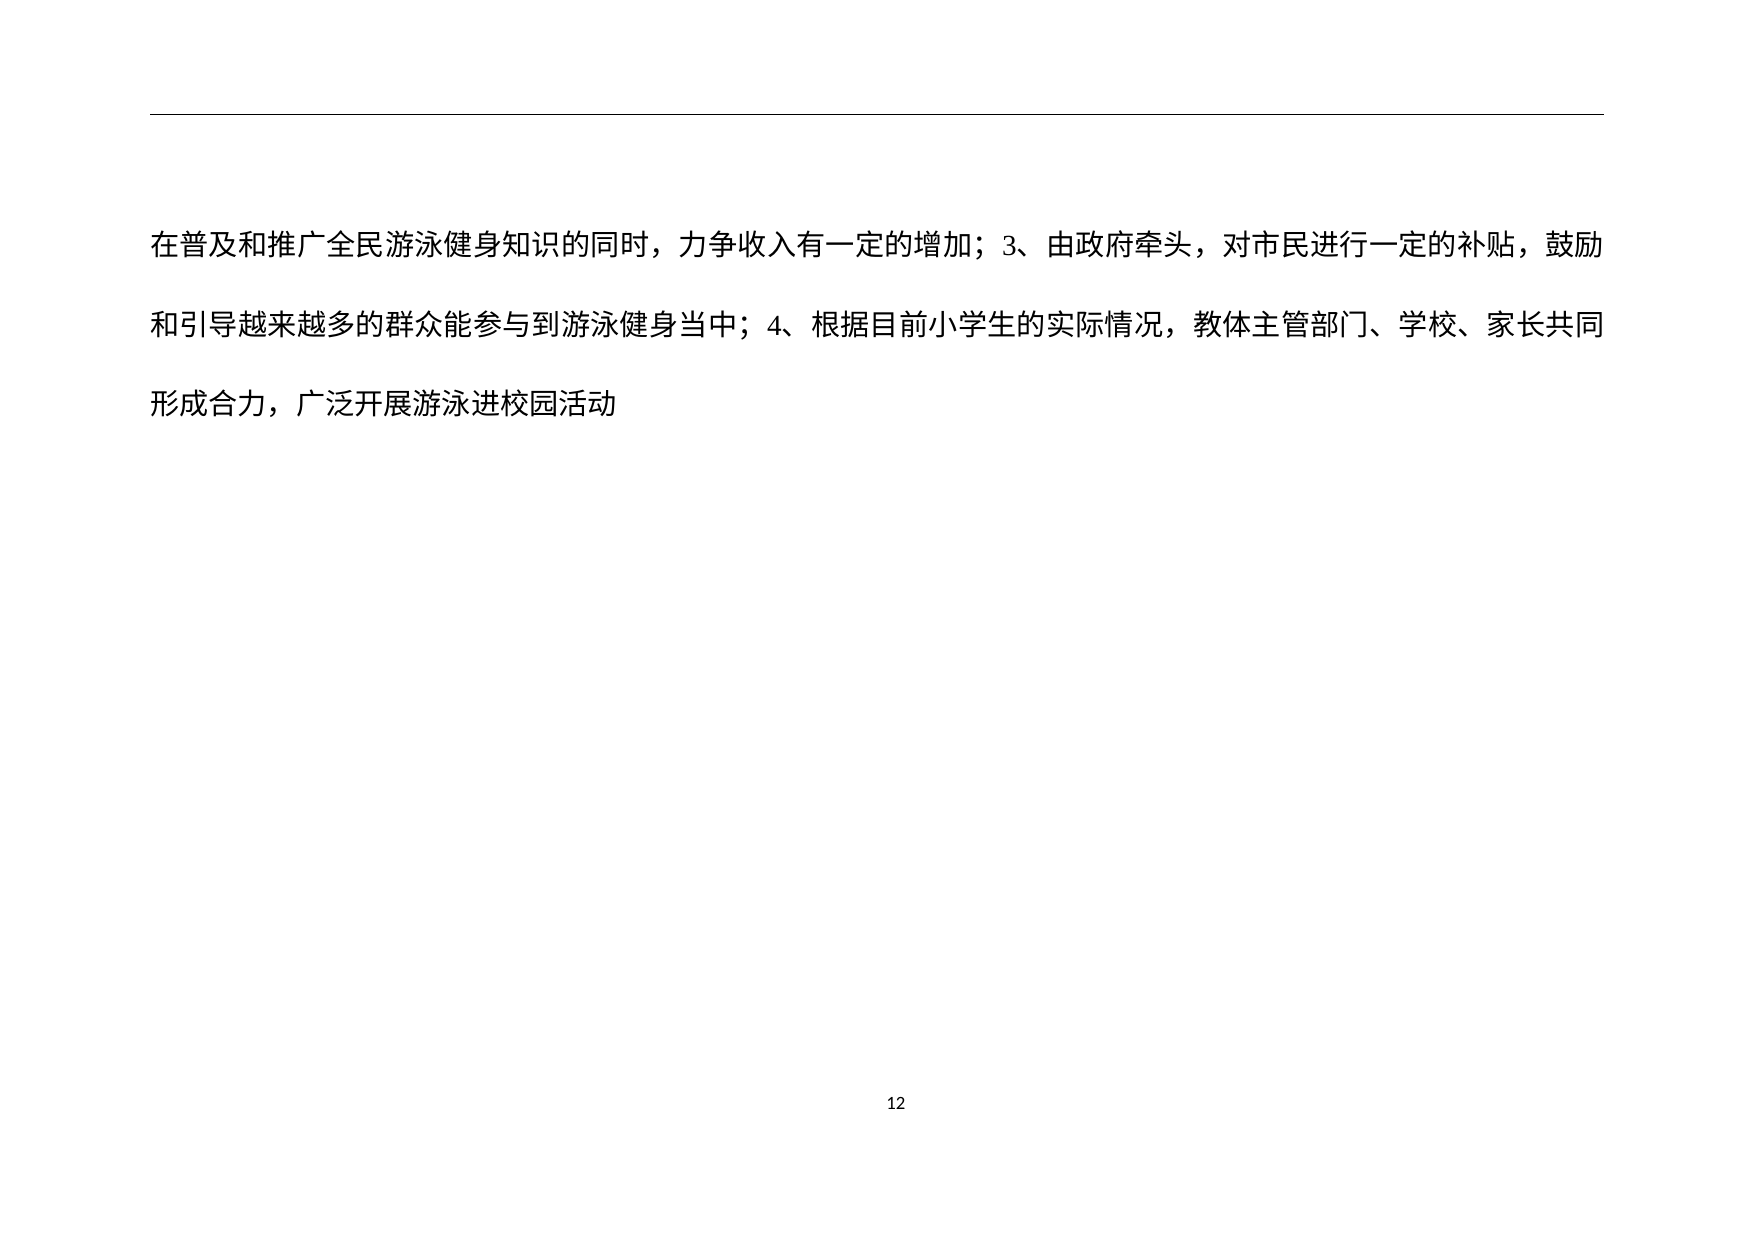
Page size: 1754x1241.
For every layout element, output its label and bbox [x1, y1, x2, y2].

text [150, 203, 1604, 441]
